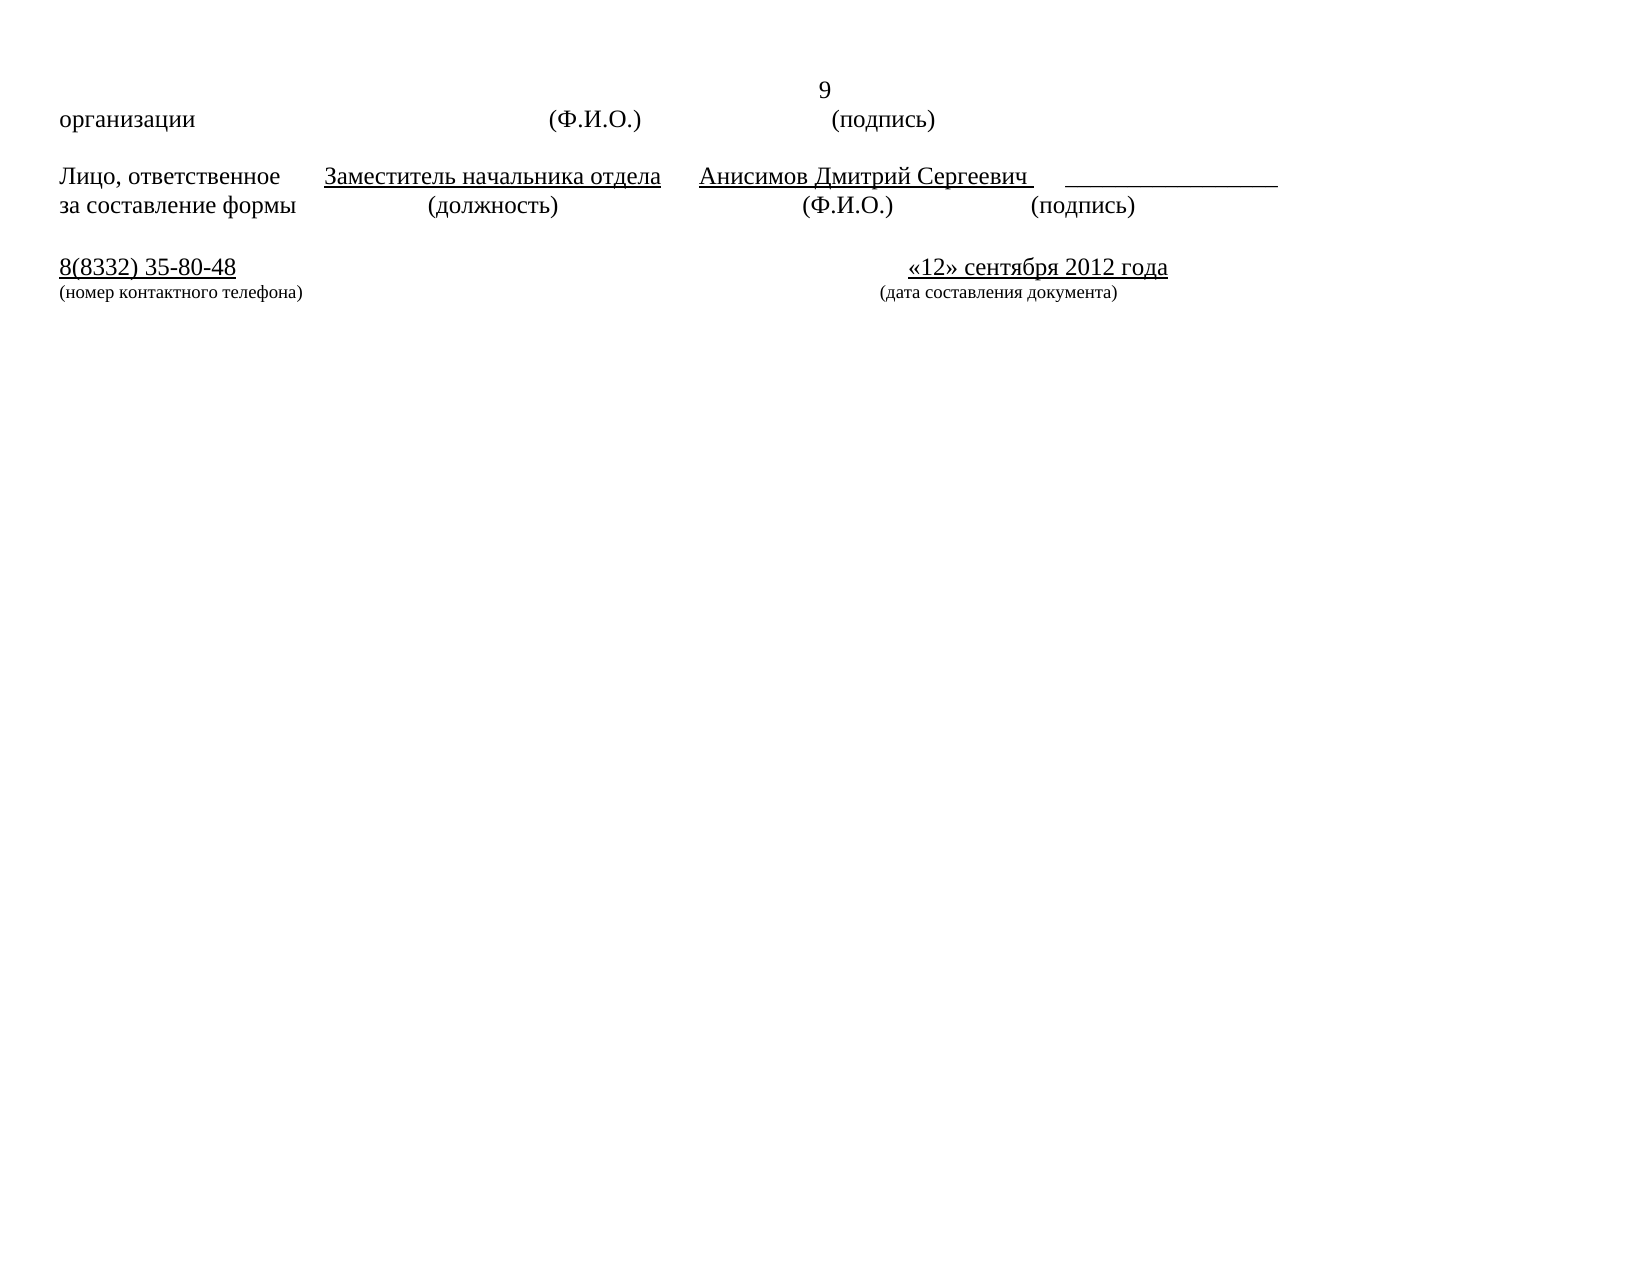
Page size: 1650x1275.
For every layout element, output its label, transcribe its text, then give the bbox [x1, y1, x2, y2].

text за составление формы (должность) (Ф.И.О.) (подпись) [59, 190, 1591, 219]
text Лицо, ответственное Заместитель начальника отдела Анисимов Дмитрий Сергеевич _________________ [59, 161, 1591, 190]
text 8(8332) 35-80-48 «12» сентября 2012 года [59, 252, 1591, 281]
text организации (Ф.И.О.) (подпись) [59, 104, 1591, 132]
text (номер контактного телефона) (дата составления документа) [59, 281, 1591, 303]
